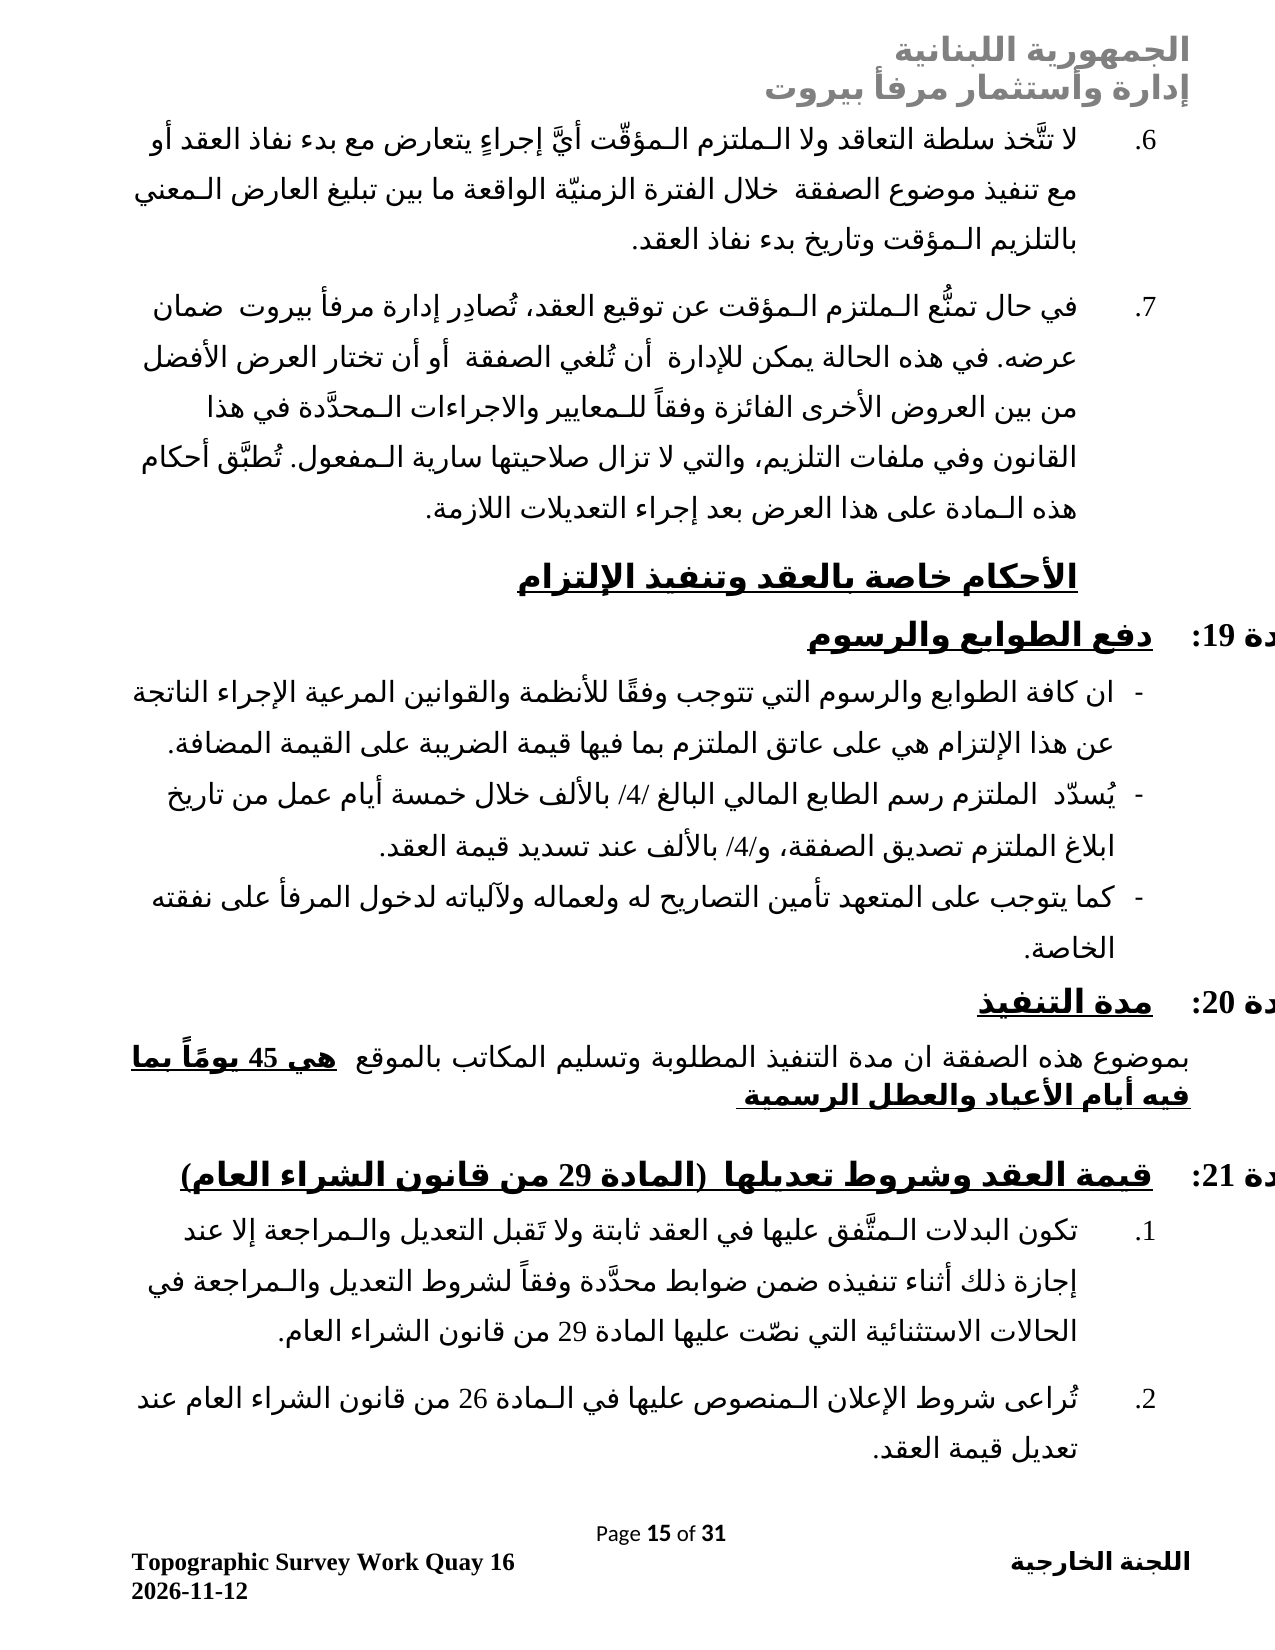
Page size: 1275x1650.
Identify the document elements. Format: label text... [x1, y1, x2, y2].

text بموضوع هذه الصفقة ان مدة التنفيذ المطلوبة وتسليم المكاتب بالموقع هي 45 يومًاً بما فيه أيام الأعياد والعطل الرسمية [131, 1040, 1191, 1112]
list تكون البدلات الـمتَّفق عليها في العقد ثابتة ولا تَقبل التعديل والـمراجعة إلا عند إجازة ذلك أثناء تنفيذه ضمن ضوابط محدَّدة وفقاً لشروط التعديل والـمراجعة في الحالات الاستثنائية التي نصّت عليها المادة 29 من قانون الشراء العام. [131, 1213, 1134, 1348]
list لا تتَّخذ سلطة التعاقد ولا الـملتزم الـمؤقّت أيَّ إجراءٍ يتعارض مع بدء نفاذ العقد أو مع تنفيذ موضوع الصفقة خلال الفترة الزمنيّة الواقعة ما بين تبليغ العارض الـمعني بالتلزيم الـمؤقت وتاريخ بدء نفاذ العقد. [131, 122, 1134, 256]
list يُسدّد الملتزم رسم الطابع المالي البالغ /4/ بالألف خلال خمسة أيام عمل من تاريخ ابلاغ الملتزم تصديق الصفقة، و/4/ بالألف عند تسديد قيمة العقد. [131, 776, 1134, 862]
list في حال تمنُّع الـملتزم الـمؤقت عن توقيع العقد، تُصادِر إدارة مرفأ بيروت ضمان عرضه. في هذه الحالة يمكن للإدارة أن تُلغي الصفقة أو أن تختار العرض الأفضل من بين العروض الأخرى الفائزة وفقاً للـمعايير والاجراءات الـمحدَّدة في هذا القانون وفي ملفات التلزيم، والتي لا تزال صلاحيتها سارية الـمفعول. تُطبَّق أحكام هذه الـمادة على هذا العرض بعد إجراء التعديلات اللازمة. [131, 289, 1134, 524]
list تُراعى شروط الإعلان الـمنصوص عليها في الـمادة 26 من قانون الشراء العام عند تعديل قيمة العقد. [131, 1381, 1134, 1465]
text الأحكام خاصة بالعقد وتنفيذ الإلتزام [131, 558, 1078, 596]
list ان كافة الطوابع والرسوم التي تتوجب وفقًا للأنظمة والقوانين المرعية الإجراء الناتجة عن هذا الإلتزام هي على عاتق الملتزم بما فيها قيمة الضريبة على القيمة المضافة. [131, 674, 1134, 760]
list قيمة العقد وشروط تعديلها (المادة 29 من قانون الشراء العام) [131, 1156, 1191, 1194]
list مدة التنفيذ [131, 982, 1191, 1020]
list كما يتوجب على المتعهد تأمين التصاريح له ولعماله ولآلياته لدخول المرفأ على نفقته الخاصة. [131, 879, 1134, 965]
list دفع الطوابع والرسوم [131, 616, 1191, 654]
